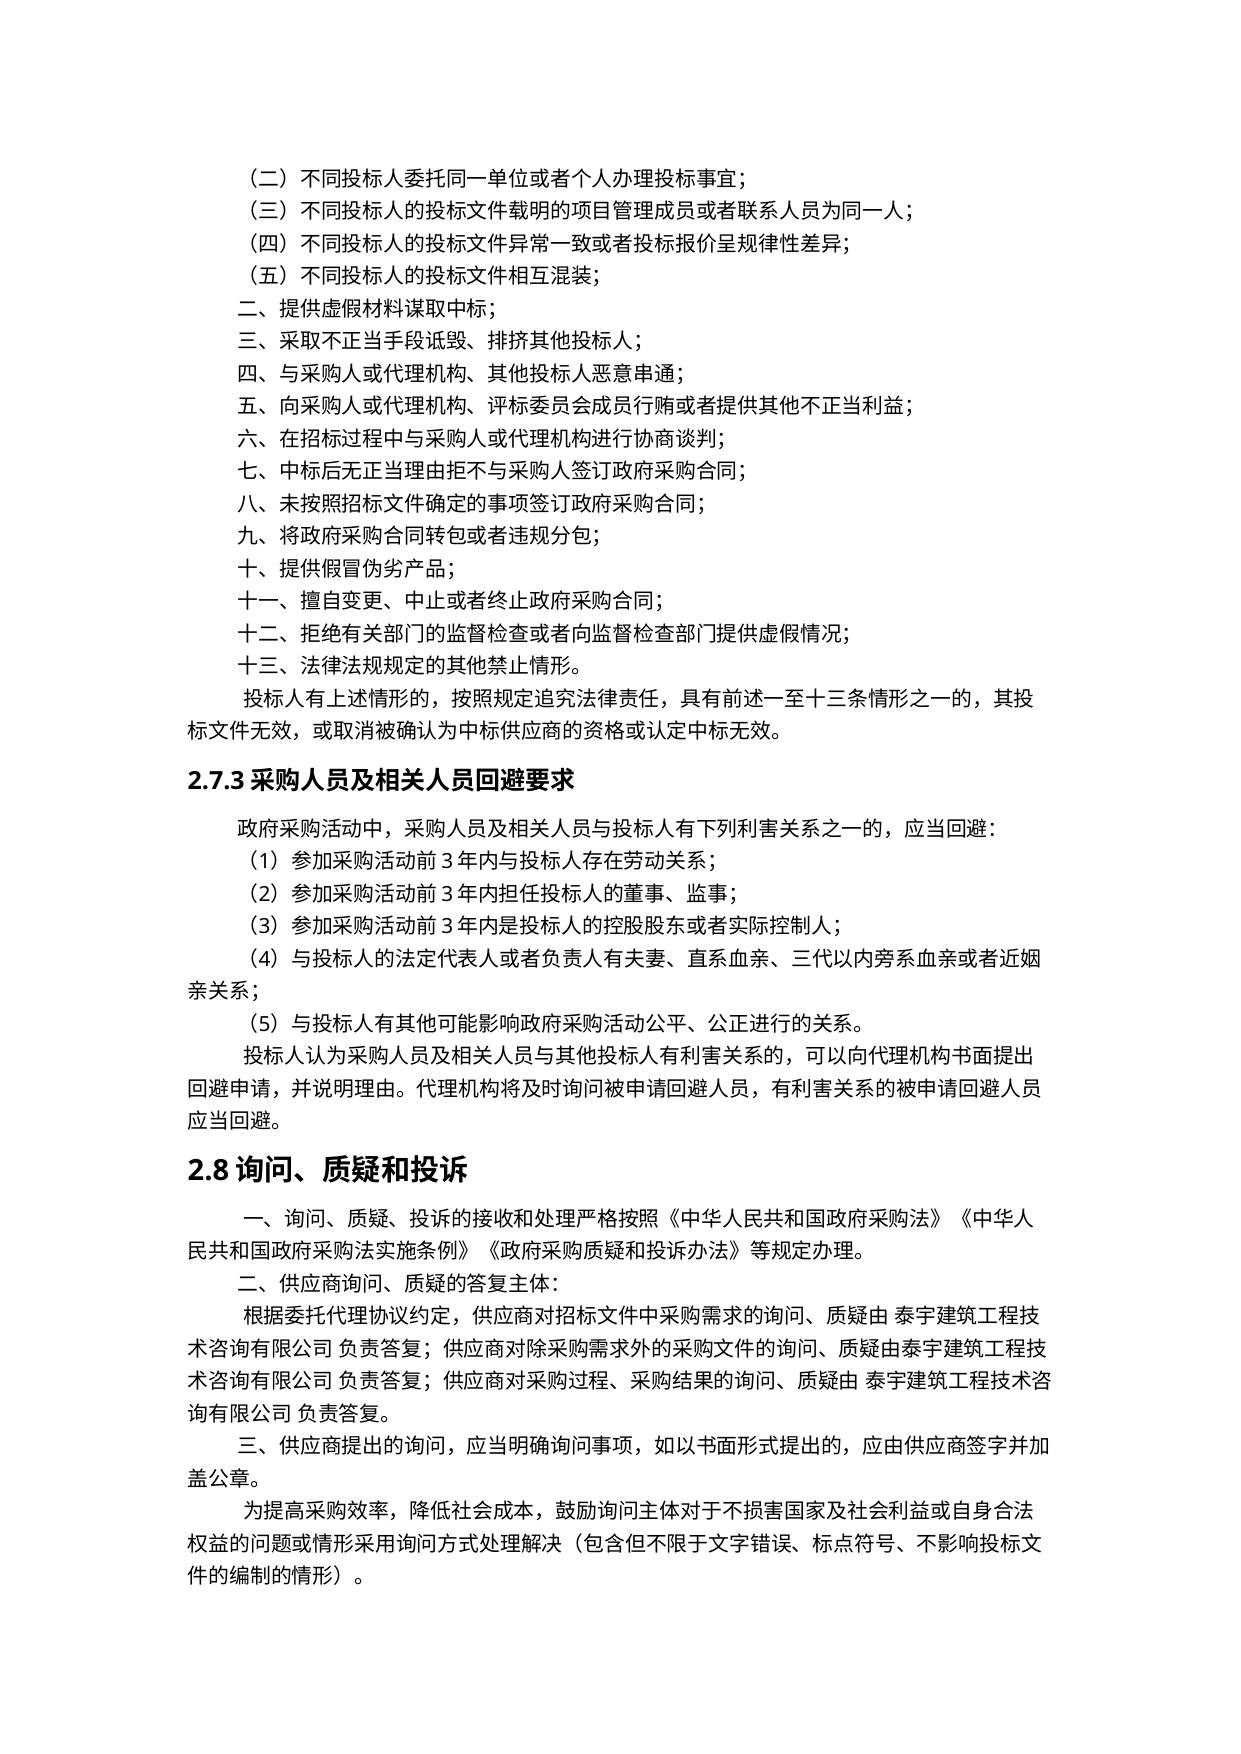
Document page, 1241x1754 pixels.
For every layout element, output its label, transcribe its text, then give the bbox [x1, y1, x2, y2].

text 十二、拒绝有关部门的监督检查或者向监督检查部门提供虚假情况； [187, 617, 1053, 649]
text 二、供应商询问、质疑的答复主体： [187, 1267, 1053, 1299]
text 投标人有上述情形的，按照规定追究法律责任，具有前述一至十三条情形之一的，其投标文件无效，或取消被确认为中标供应商的资格或认定中标无效。 [187, 682, 1053, 747]
text （三）不同投标人的投标文件载明的项目管理成员或者联系人员为同一人； [187, 194, 1053, 227]
text （3）参加采购活动前3年内是投标人的控股股东或者实际控制人； [187, 909, 1053, 942]
text 五、向采购人或代理机构、评标委员会成员行贿或者提供其他不正当利益； [187, 389, 1053, 422]
text （四）不同投标人的投标文件异常一致或者投标报价呈规律性差异； [187, 227, 1053, 259]
text 十一、擅自变更、中止或者终止政府采购合同； [187, 584, 1053, 617]
text （4）与投标人的法定代表人或者负责人有夫妻、直系血亲、三代以内旁系血亲或者近姻亲关系； [187, 942, 1053, 1007]
text 十三、法律法规规定的其他禁止情形。 [187, 649, 1053, 682]
text 政府采购活动中，采购人员及相关人员与投标人有下列利害关系之一的，应当回避： [187, 812, 1053, 844]
text 四、与采购人或代理机构、其他投标人恶意串通； [187, 357, 1053, 389]
text 八、未按照招标文件确定的事项签订政府采购合同； [187, 487, 1053, 519]
text 三、采取不正当手段诋毁、排挤其他投标人； [187, 324, 1053, 357]
text 投标人认为采购人员及相关人员与其他投标人有利害关系的，可以向代理机构书面提出回避申请，并说明理由。代理机构将及时询问被申请回避人员，有利害关系的被申请回避人员应当回避。 [187, 1039, 1053, 1137]
text 为提高采购效率，降低社会成本，鼓励询问主体对于不损害国家及社会利益或自身合法权益的问题或情形采用询问方式处理解决（包含但不限于文字错误、标点符号、不影响投标文件的编制的情形）。 [187, 1494, 1053, 1592]
text 七、中标后无正当理由拒不与采购人签订政府采购合同； [187, 454, 1053, 487]
text （二）不同投标人委托同一单位或者个人办理投标事宜； [187, 162, 1053, 194]
text （2）参加采购活动前3年内担任投标人的董事、监事； [187, 877, 1053, 909]
text 一、询问、质疑、投诉的接收和处理严格按照《中华人民共和国政府采购法》《中华人民共和国政府采购法实施条例》《政府采购质疑和投诉办法》等规定办理。 [187, 1202, 1053, 1267]
text 二、提供虚假材料谋取中标； [187, 292, 1053, 324]
text （5）与投标人有其他可能影响政府采购活动公平、公正进行的关系。 [187, 1007, 1053, 1039]
text （五）不同投标人的投标文件相互混装； [187, 259, 1053, 292]
text 六、在招标过程中与采购人或代理机构进行协商谈判； [187, 422, 1053, 454]
text 三、供应商提出的询问，应当明确询问事项，如以书面形式提出的，应由供应商签字并加盖公章。 [187, 1429, 1053, 1494]
text 十、提供假冒伪劣产品； [187, 552, 1053, 584]
text （1）参加采购活动前3年内与投标人存在劳动关系； [187, 844, 1053, 877]
text 2.7.3采购人员及相关人员回避要求 [187, 747, 1053, 812]
text 2.8询问、质疑和投诉 [187, 1137, 1053, 1202]
text 九、将政府采购合同转包或者违规分包； [187, 519, 1053, 552]
text 根据委托代理协议约定，供应商对招标文件中采购需求的询问、质疑由 泰宇建筑工程技术咨询有限公司 负责答复；供应商对除采购需求外的采购文件的询问、质疑由泰宇建筑工程技术咨询有限公司 负责答复；供应商对采购过程、采购结果的询问、质疑由 泰宇建筑工程技术咨询有限公司 负责答复。 [187, 1299, 1053, 1429]
